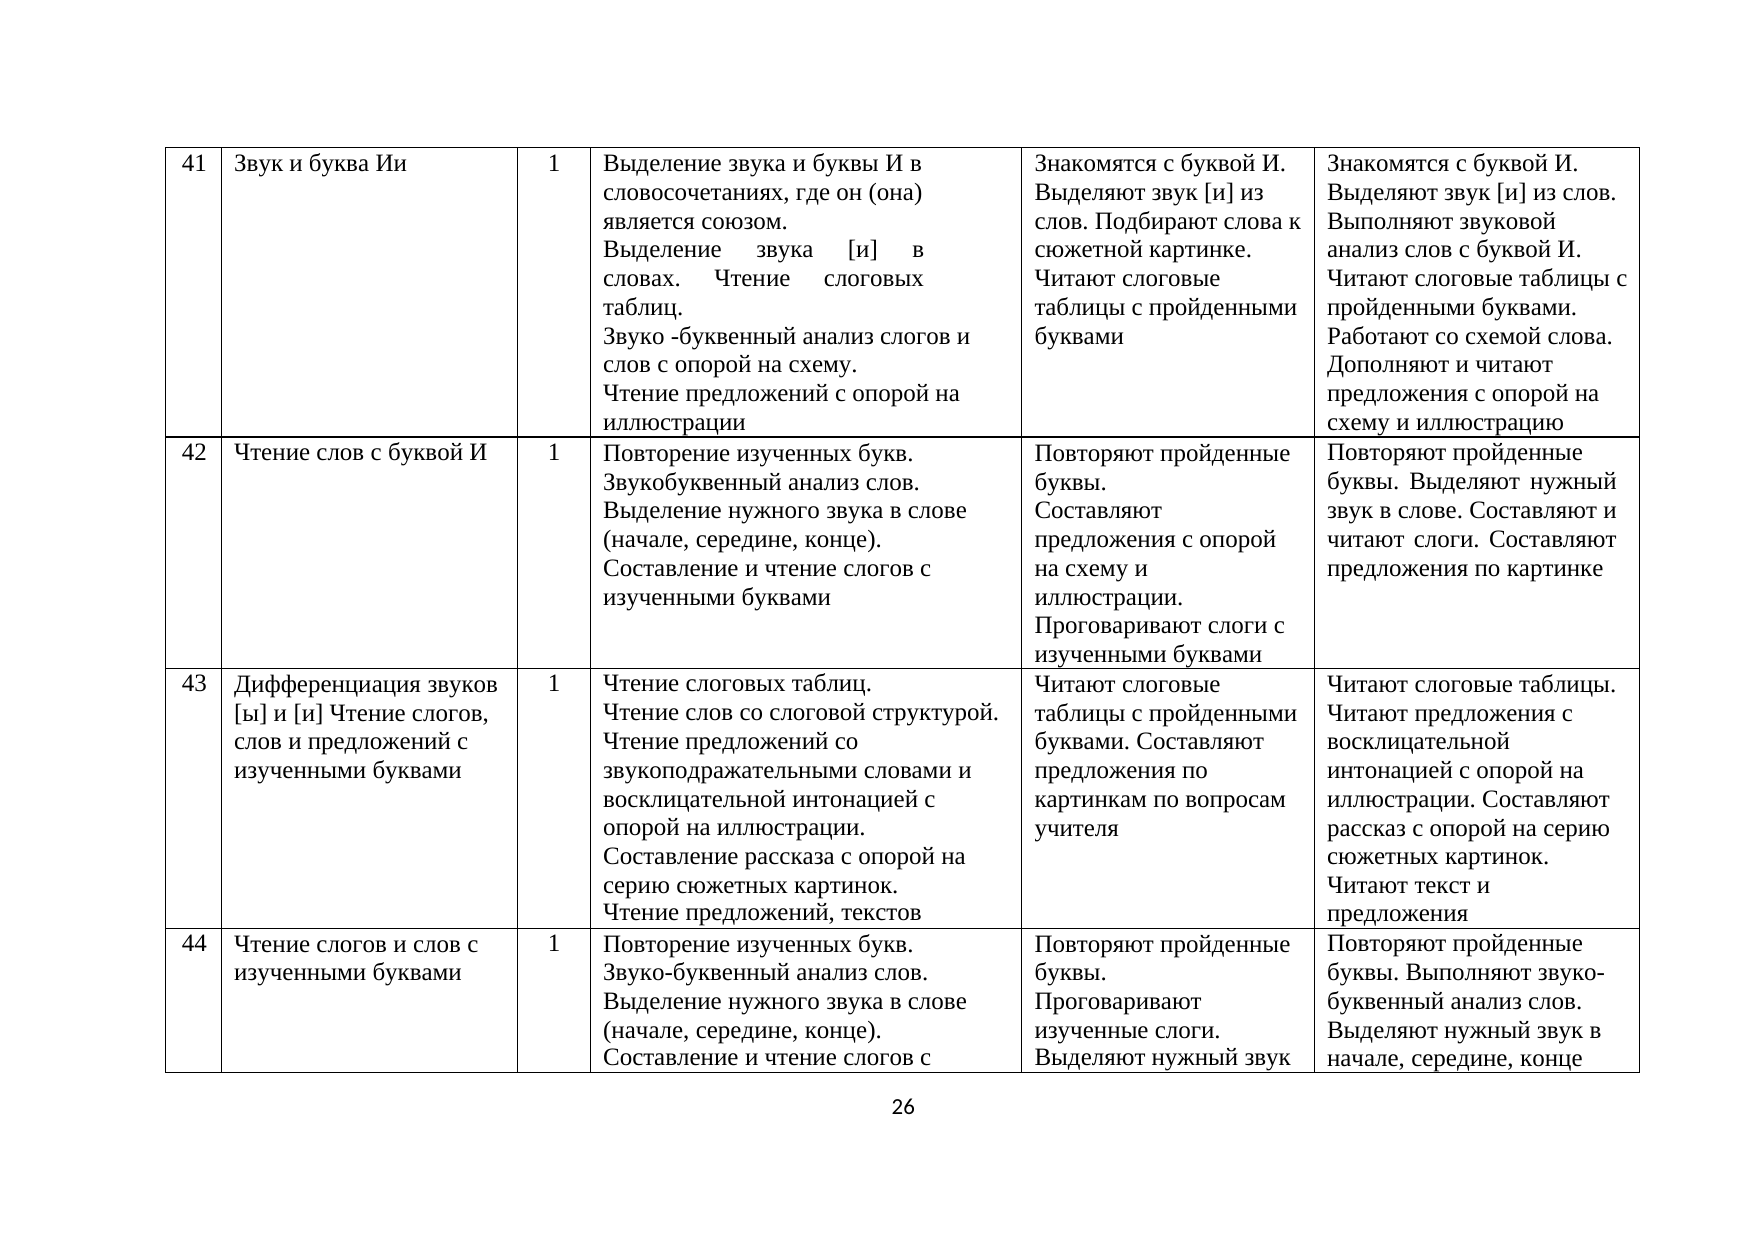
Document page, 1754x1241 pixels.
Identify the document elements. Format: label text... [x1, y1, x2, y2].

table_cell Чтение слов с буквой И [222, 438, 517, 668]
table_cell Читают слоговые таблицы с пройденными буквами. Составляют предложения по картинкам по вопросам учителя [1022, 669, 1314, 928]
table_cell 44 [166, 929, 221, 1072]
table_cell Читают слоговые таблицы. Читают предложения с восклицательной интонацией с опорой на иллюстрации. Составляют рассказ с опорой на серию сюжетных картинок. Читают текст и предложения [1315, 669, 1639, 928]
table_header Знакомятся с буквой И. Выделяют звук [и] из слов. Выполняют звуковой анализ слов с буквой И. Читают слоговые таблицы с пройденными буквами. Работают со схемой слова. Дополняют и читают предложения с опорой на схему и иллюстрацию [1315, 148, 1639, 436]
table_header 1 [518, 148, 590, 436]
table_cell 1 [518, 669, 590, 928]
table_header Выделение звука и буквы И в словосочетаниях, где он (она) является союзом. Выделение звука [и] в словах. Чтение слоговых таблиц. Звуко -буквенный анализ слогов и слов с опорой на схему. Чтение предложений с опорой на иллюстрации [591, 148, 1021, 436]
table_cell 1 [518, 438, 590, 668]
table_cell Повторяют пройденные буквы. Составляют предложения с опорой на схему и иллюстрации. Проговаривают слоги с изученными буквами [1022, 438, 1314, 668]
table_cell Чтение слоговых таблиц. Чтение слов со слоговой структурой. Чтение предложений со звукоподражательными словами и восклицательной интонацией с опорой на иллюстрации. Составление рассказа с опорой на серию сюжетных картинок. Чтение предложений, текстов [591, 669, 1021, 928]
table_cell Повторяют пройденные буквы. Проговаривают изученные слоги. Выделяют нужный звук [1022, 929, 1314, 1072]
table_cell Повторяют пройденные буквы. Выделяют нужный звук в слове. Составляют и читают слоги. Составляют предложения по картинке [1315, 438, 1639, 668]
table_cell 42 [166, 438, 221, 668]
table_cell Повторяют пройденные буквы. Выполняют звуко- буквенный анализ слов. Выделяют нужный звук в начале, середине, конце [1315, 929, 1639, 1072]
table_header 41 [166, 148, 221, 436]
table_cell Повторение изученных букв. Звукобуквенный анализ слов. Выделение нужного звука в слове (начале, середине, конце). Составление и чтение слогов с изученными буквами [591, 438, 1021, 668]
table_header Звук и буква Ии [222, 148, 517, 436]
table_cell 43 [166, 669, 221, 928]
table_cell Чтение слогов и слов с изученными буквами [222, 929, 517, 1072]
table_header Знакомятся с буквой И. Выделяют звук [и] из слов. Подбирают слова к сюжетной картинке. Читают слоговые таблицы с пройденными буквами [1022, 148, 1314, 436]
table_cell 1 [518, 929, 590, 1072]
table_cell Повторение изученных букв. Звуко-буквенный анализ слов. Выделение нужного звука в слове (начале, середине, конце). Составление и чтение слогов с [591, 929, 1021, 1072]
table_cell Дифференциация звуков [ы] и [и] Чтение слогов, слов и предложений с изученными буквами [222, 669, 517, 928]
